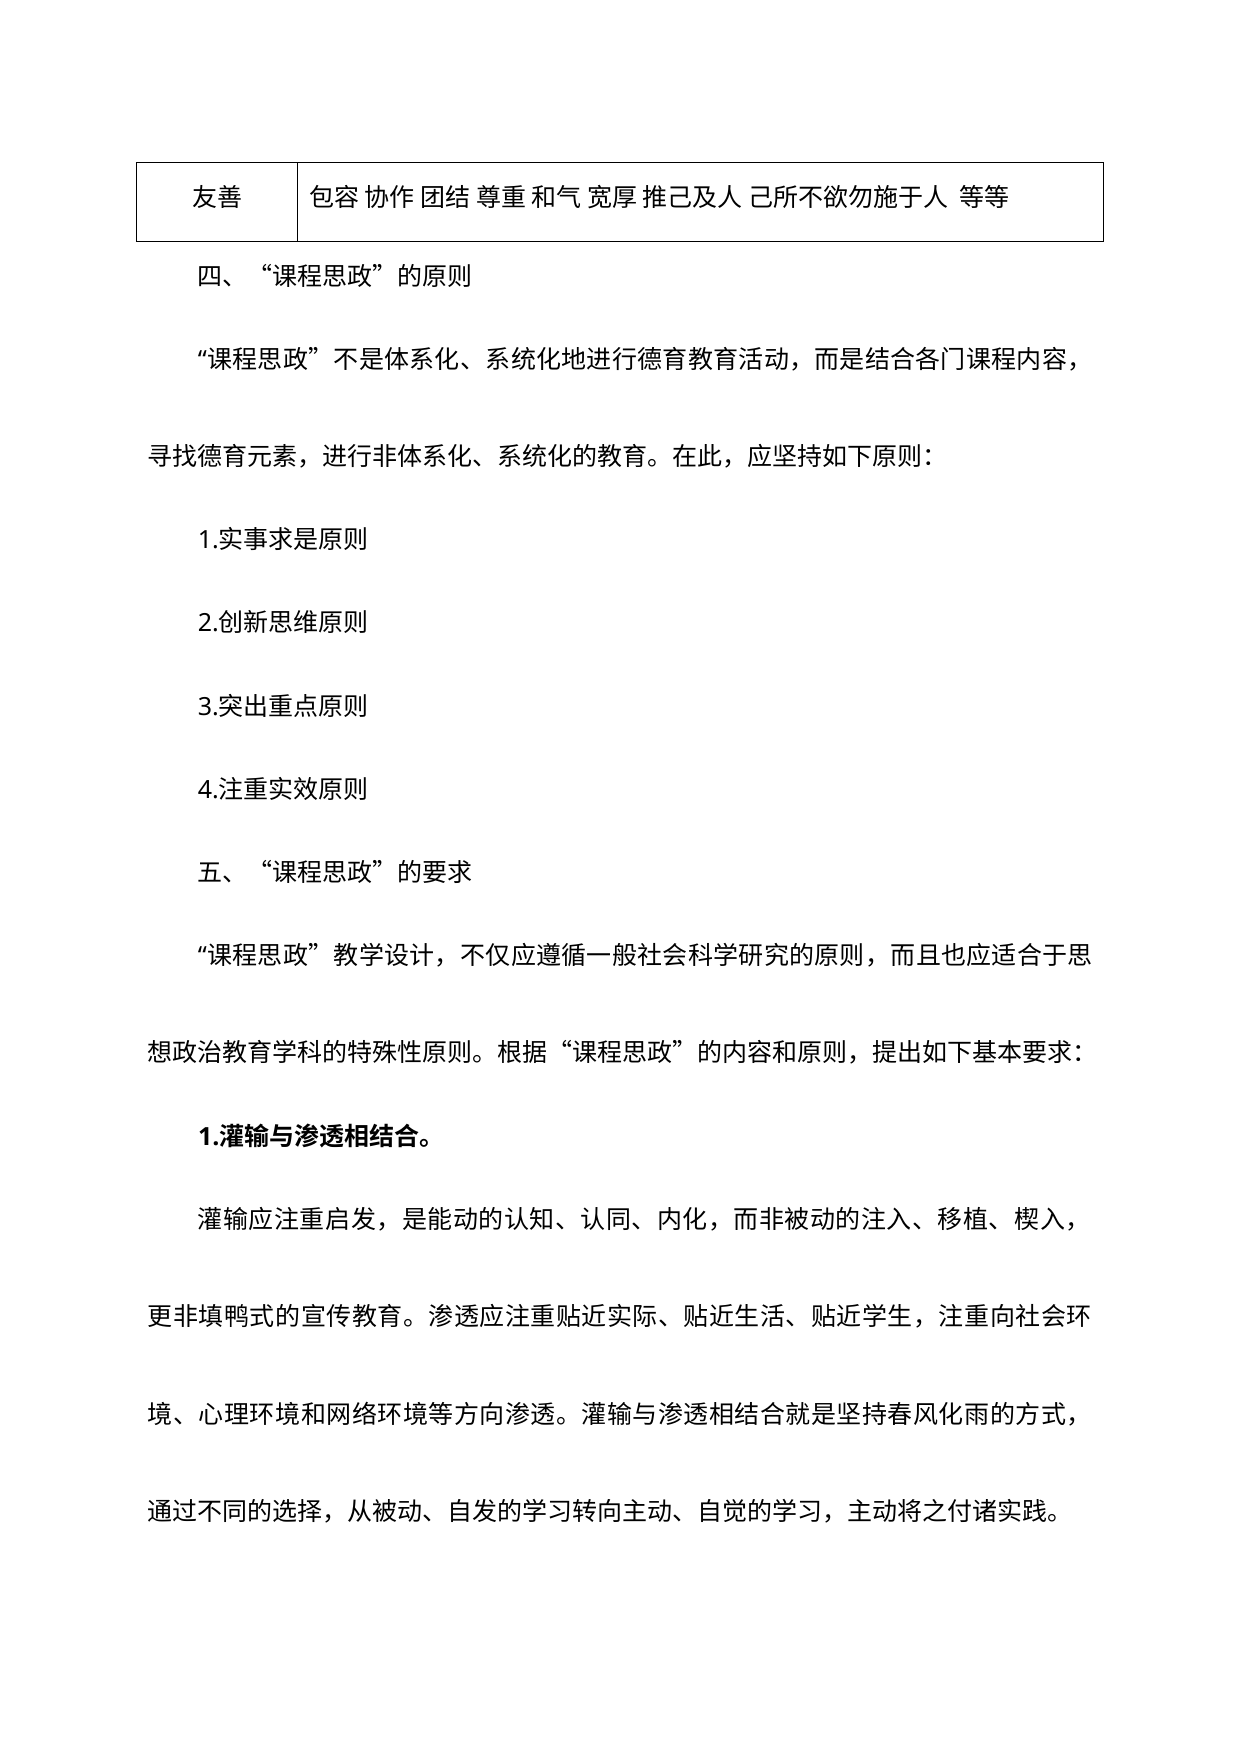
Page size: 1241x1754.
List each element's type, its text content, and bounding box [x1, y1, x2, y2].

text 灌输应注重启发，是能动的认知、认同、内化，而非被动的注入、移植、楔入，更非填鸭式的宣传教育。渗透应注重贴近实际、贴近生活、贴近学生，注重向社会环境、心理环境和网络环境等方向渗透。灌输与渗透相结合就是坚持春风化雨的方式，通过不同的选择，从被动、自发的学习转向主动、自觉的学习，主动将之付诸实践。 [148, 1185, 1092, 1542]
text 4.注重实效原则 [148, 755, 1092, 820]
text 1.灌输与渗透相结合。 [148, 1102, 1092, 1167]
text 3.突出重点原则 [148, 672, 1092, 737]
text 五、“课程思政”的要求 [148, 838, 1092, 903]
table_cell 包容 协作 团结 尊重 和气 宽厚 推己及人 己所不欲勿施于人 等等 [298, 163, 1103, 241]
text 四、“课程思政”的原则 [148, 242, 1092, 307]
text “课程思政”教学设计，不仅应遵循一般社会科学研究的原则，而且也应适合于思想政治教育学科的特殊性原则。根据“课程思政”的内容和原则，提出如下基本要求： [148, 921, 1092, 1083]
text 1.实事求是原则 [148, 505, 1092, 570]
text 2.创新思维原则 [148, 588, 1092, 653]
table_cell 友善 [137, 163, 297, 241]
text “课程思政”不是体系化、系统化地进行德育教育活动，而是结合各门课程内容，寻找德育元素，进行非体系化、系统化的教育。在此，应坚持如下原则： [148, 325, 1092, 487]
